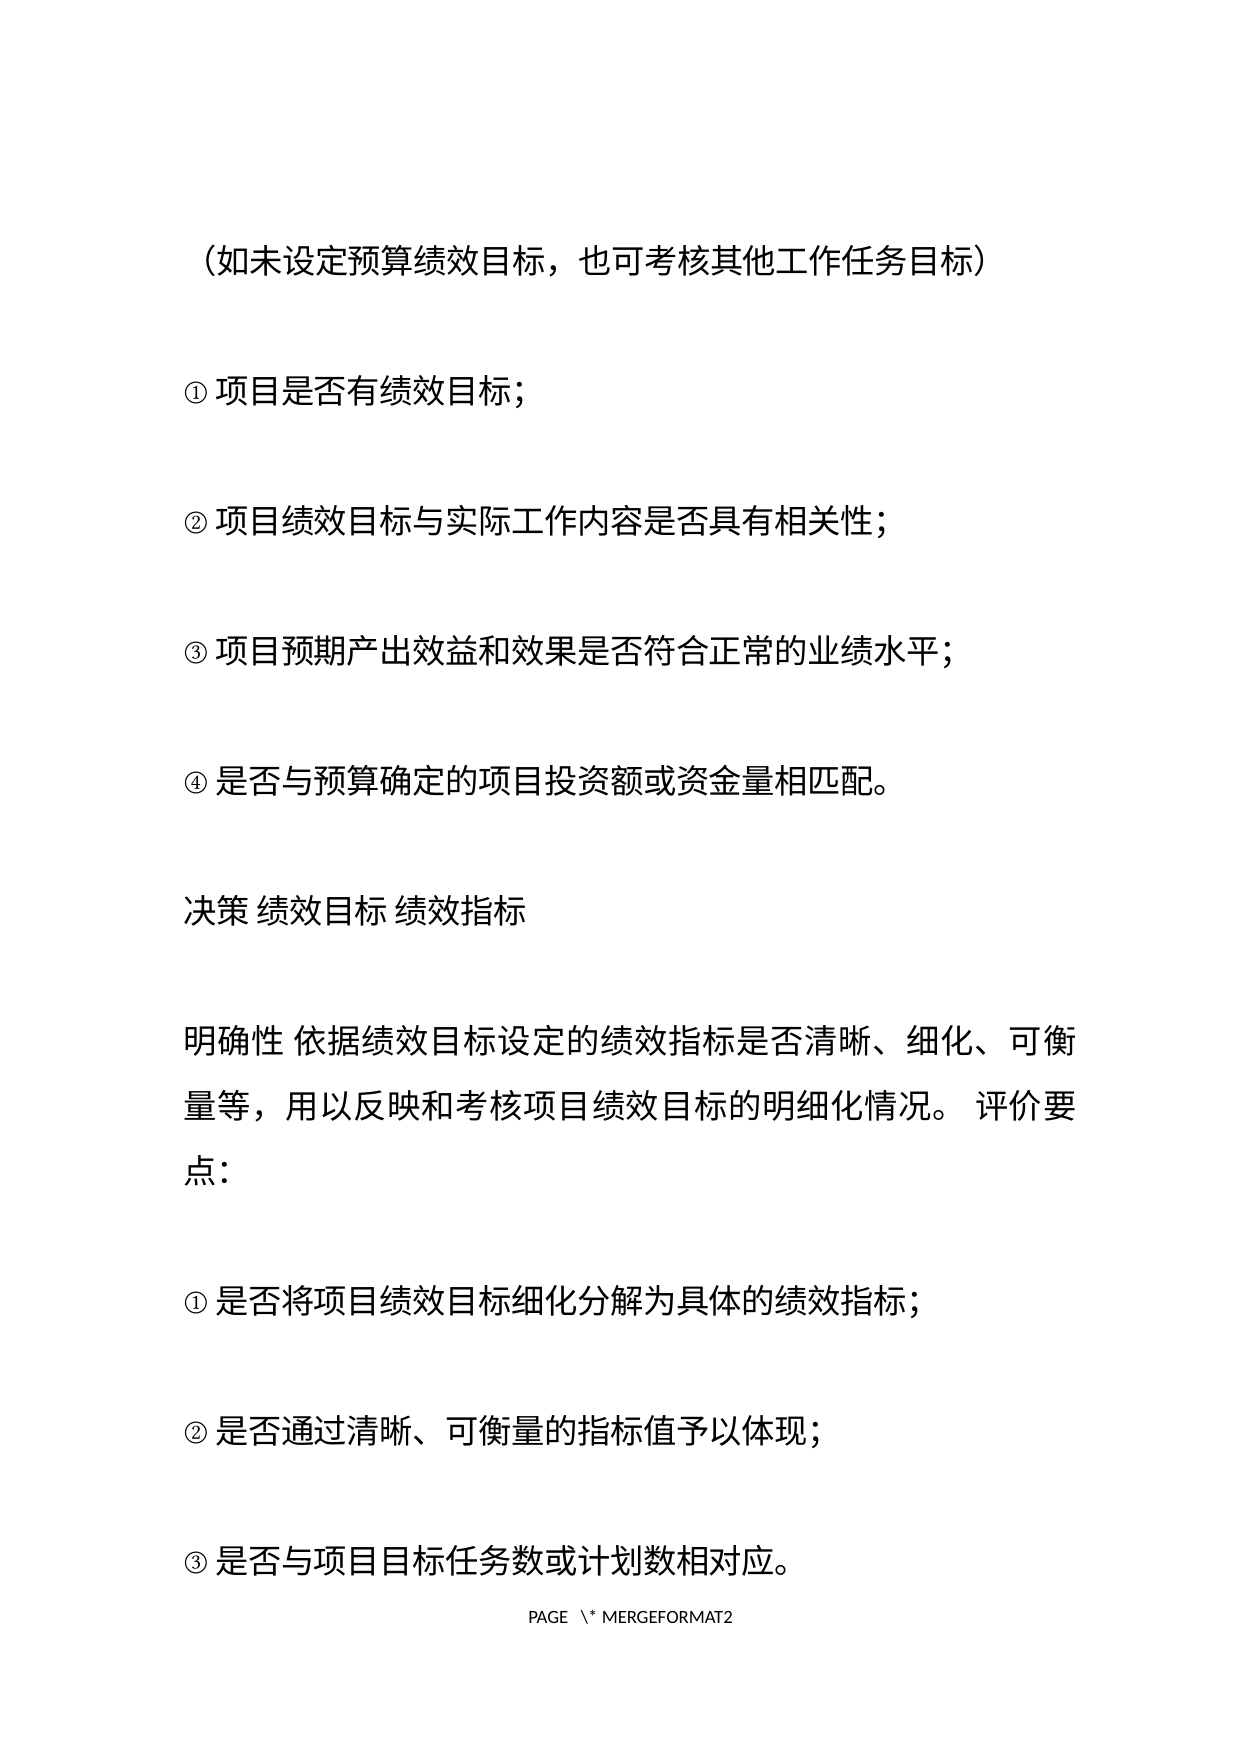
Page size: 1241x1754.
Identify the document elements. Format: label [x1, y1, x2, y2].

text [183, 162, 1078, 1592]
